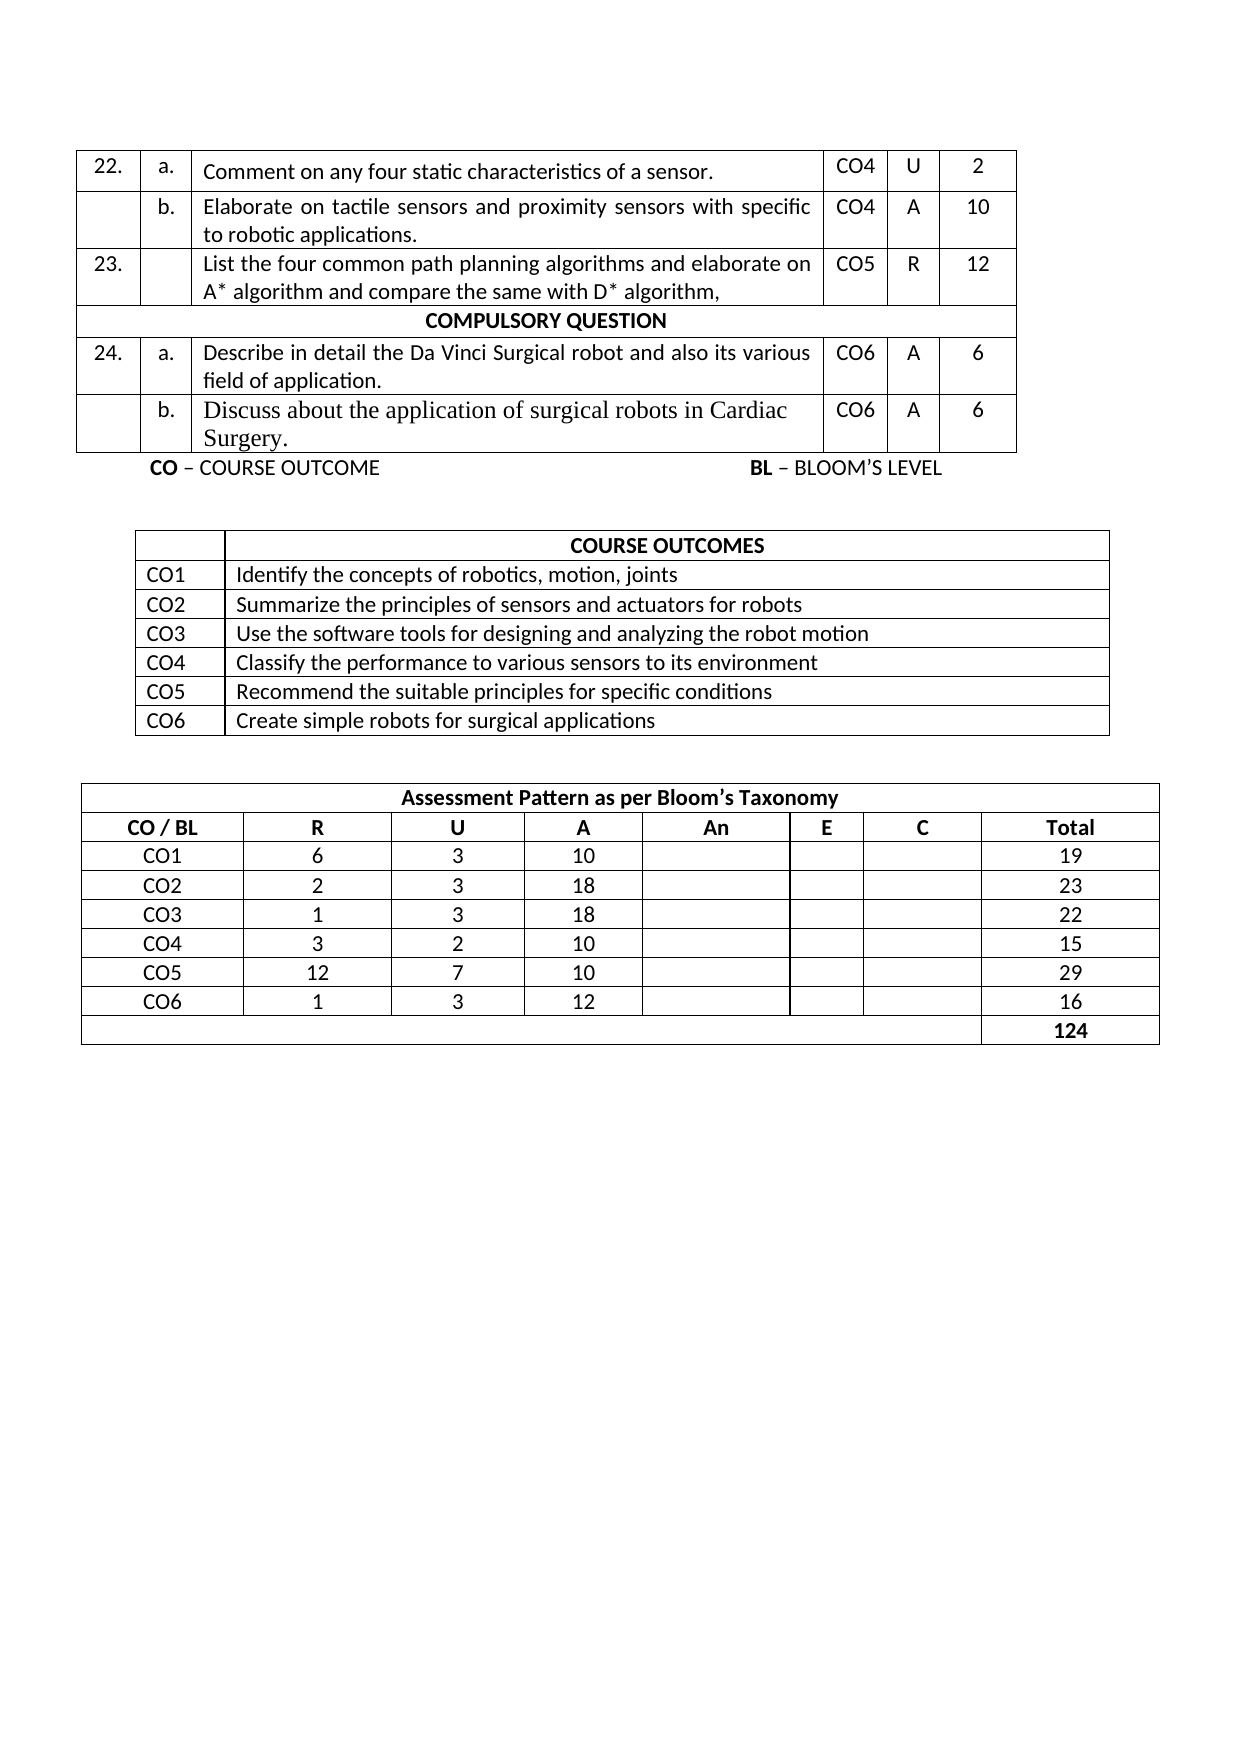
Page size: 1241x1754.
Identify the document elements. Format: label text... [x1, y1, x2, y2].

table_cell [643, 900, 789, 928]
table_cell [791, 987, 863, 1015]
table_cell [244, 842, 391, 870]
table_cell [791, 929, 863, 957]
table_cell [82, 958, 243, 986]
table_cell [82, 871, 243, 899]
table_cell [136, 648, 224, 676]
text CO – COURSE OUTCOME BL – BLOOM’S LEVEL [150, 453, 1090, 481]
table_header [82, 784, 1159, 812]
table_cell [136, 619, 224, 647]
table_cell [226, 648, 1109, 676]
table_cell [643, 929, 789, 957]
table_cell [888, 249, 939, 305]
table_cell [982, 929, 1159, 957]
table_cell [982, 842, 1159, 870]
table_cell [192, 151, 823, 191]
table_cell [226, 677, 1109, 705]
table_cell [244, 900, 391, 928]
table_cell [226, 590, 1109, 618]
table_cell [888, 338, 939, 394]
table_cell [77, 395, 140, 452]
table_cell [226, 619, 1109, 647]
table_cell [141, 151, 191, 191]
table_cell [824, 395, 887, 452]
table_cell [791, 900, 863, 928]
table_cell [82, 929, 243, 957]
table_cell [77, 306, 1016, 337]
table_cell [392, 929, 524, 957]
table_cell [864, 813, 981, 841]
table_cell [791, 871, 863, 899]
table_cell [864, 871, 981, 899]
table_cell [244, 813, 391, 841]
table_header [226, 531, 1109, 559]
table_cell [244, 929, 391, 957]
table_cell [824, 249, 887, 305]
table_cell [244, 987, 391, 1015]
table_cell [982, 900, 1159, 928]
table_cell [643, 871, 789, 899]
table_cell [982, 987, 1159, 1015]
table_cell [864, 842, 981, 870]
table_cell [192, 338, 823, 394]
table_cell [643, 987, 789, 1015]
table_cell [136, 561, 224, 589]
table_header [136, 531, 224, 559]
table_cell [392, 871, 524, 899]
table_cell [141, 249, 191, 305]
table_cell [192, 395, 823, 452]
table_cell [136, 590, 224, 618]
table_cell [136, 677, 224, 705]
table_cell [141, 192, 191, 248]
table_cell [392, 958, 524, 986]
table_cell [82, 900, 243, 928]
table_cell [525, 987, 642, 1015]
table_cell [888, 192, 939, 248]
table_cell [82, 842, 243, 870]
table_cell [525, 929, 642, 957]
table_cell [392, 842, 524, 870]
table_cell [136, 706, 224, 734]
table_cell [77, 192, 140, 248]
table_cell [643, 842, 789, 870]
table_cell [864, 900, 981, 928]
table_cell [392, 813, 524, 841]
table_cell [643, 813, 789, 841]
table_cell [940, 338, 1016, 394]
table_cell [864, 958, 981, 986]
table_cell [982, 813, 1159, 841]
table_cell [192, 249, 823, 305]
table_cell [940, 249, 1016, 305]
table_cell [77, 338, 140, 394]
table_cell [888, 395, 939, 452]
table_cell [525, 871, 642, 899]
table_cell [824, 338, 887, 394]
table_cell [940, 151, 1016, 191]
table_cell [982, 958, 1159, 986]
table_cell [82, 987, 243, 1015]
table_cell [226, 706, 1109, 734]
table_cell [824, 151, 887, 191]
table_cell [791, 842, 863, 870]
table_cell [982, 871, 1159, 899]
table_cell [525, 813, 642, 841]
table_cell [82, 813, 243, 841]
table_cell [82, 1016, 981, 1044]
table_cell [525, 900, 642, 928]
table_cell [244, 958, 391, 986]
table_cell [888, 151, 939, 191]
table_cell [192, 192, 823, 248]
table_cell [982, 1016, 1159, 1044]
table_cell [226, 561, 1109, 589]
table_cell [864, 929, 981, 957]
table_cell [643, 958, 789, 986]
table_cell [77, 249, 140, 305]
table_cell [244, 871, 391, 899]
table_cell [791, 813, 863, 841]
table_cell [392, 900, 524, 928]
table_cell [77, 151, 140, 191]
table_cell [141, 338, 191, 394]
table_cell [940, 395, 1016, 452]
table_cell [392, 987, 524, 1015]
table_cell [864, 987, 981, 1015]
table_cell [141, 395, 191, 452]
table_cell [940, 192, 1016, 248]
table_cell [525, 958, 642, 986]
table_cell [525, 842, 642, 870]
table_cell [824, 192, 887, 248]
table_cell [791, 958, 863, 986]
